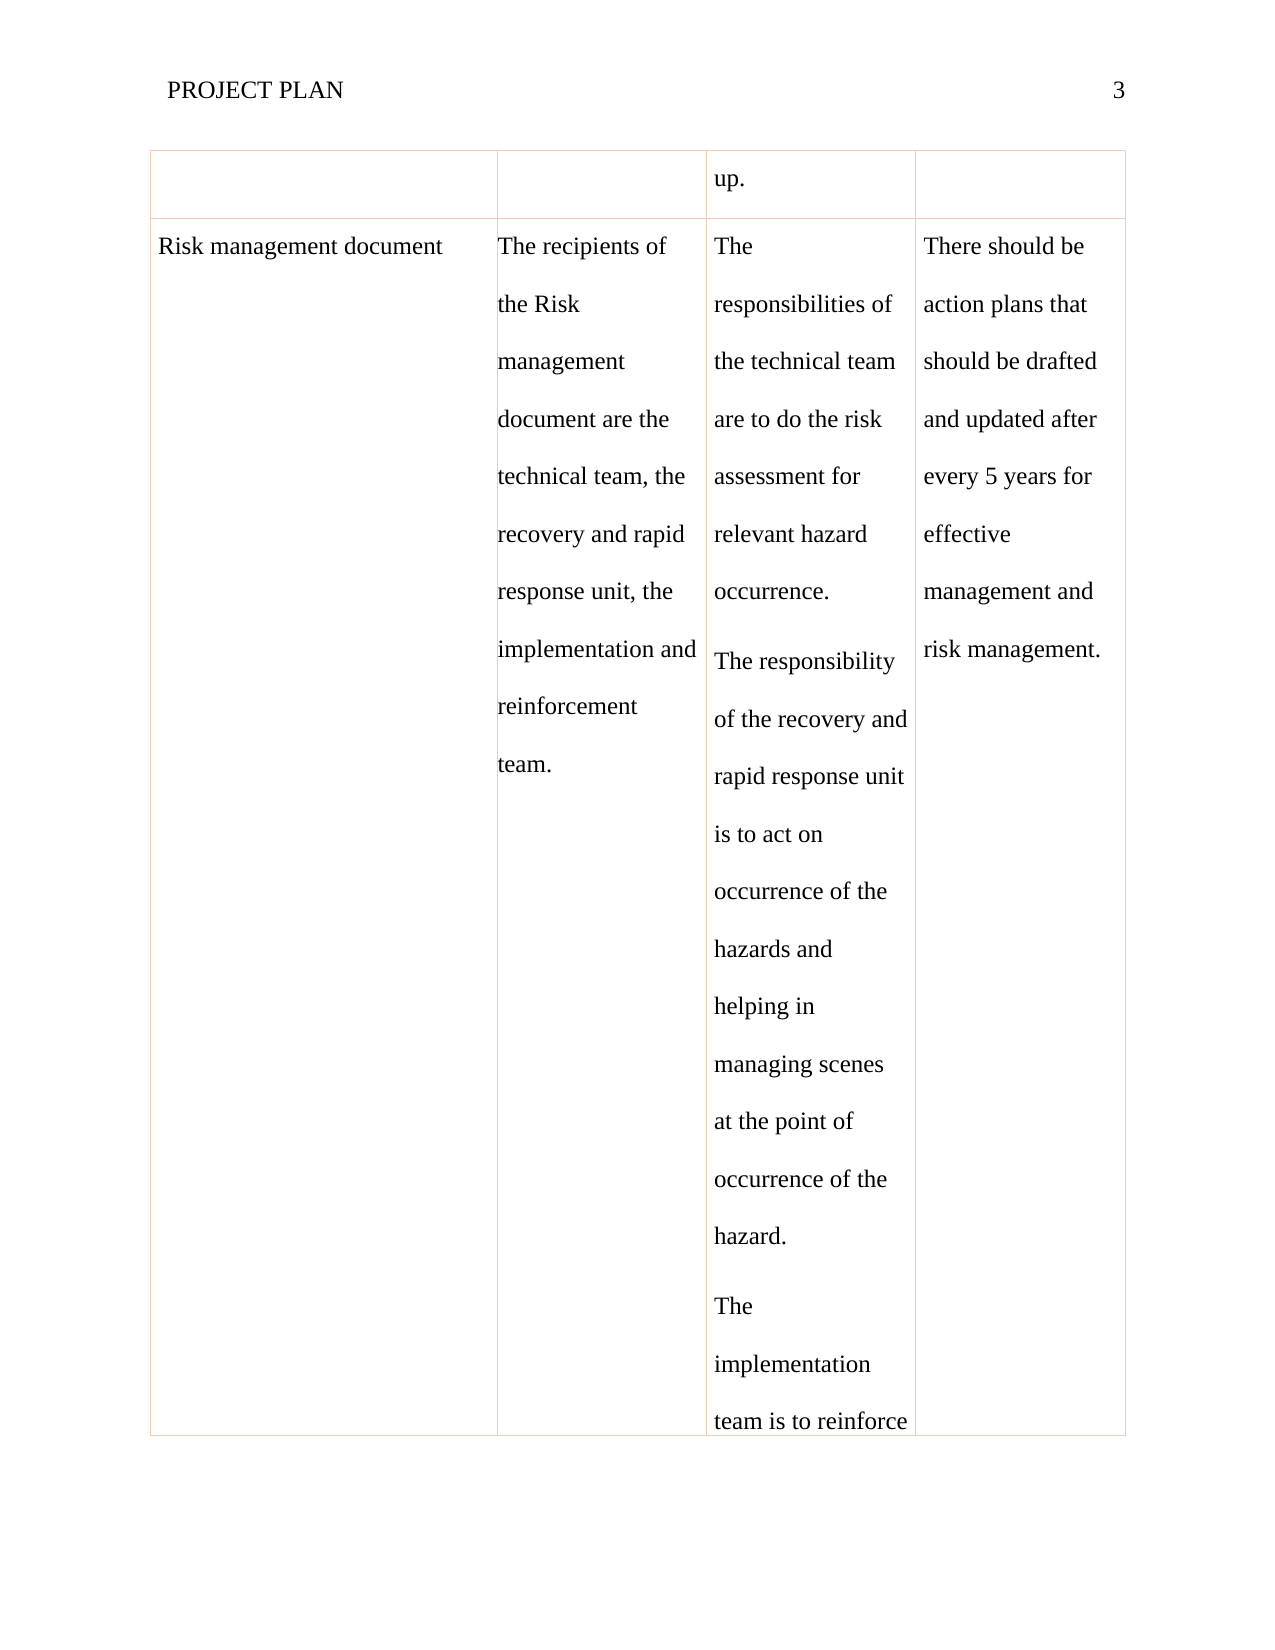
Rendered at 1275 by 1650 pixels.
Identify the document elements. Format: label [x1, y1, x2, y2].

table_cell [916, 151, 1125, 218]
table_cell [916, 219, 1125, 1435]
table_cell [151, 151, 497, 218]
table_cell [498, 151, 706, 218]
table_cell [707, 151, 915, 218]
table_cell [707, 219, 915, 1435]
table_cell [498, 219, 706, 1435]
table_cell [151, 219, 497, 1435]
